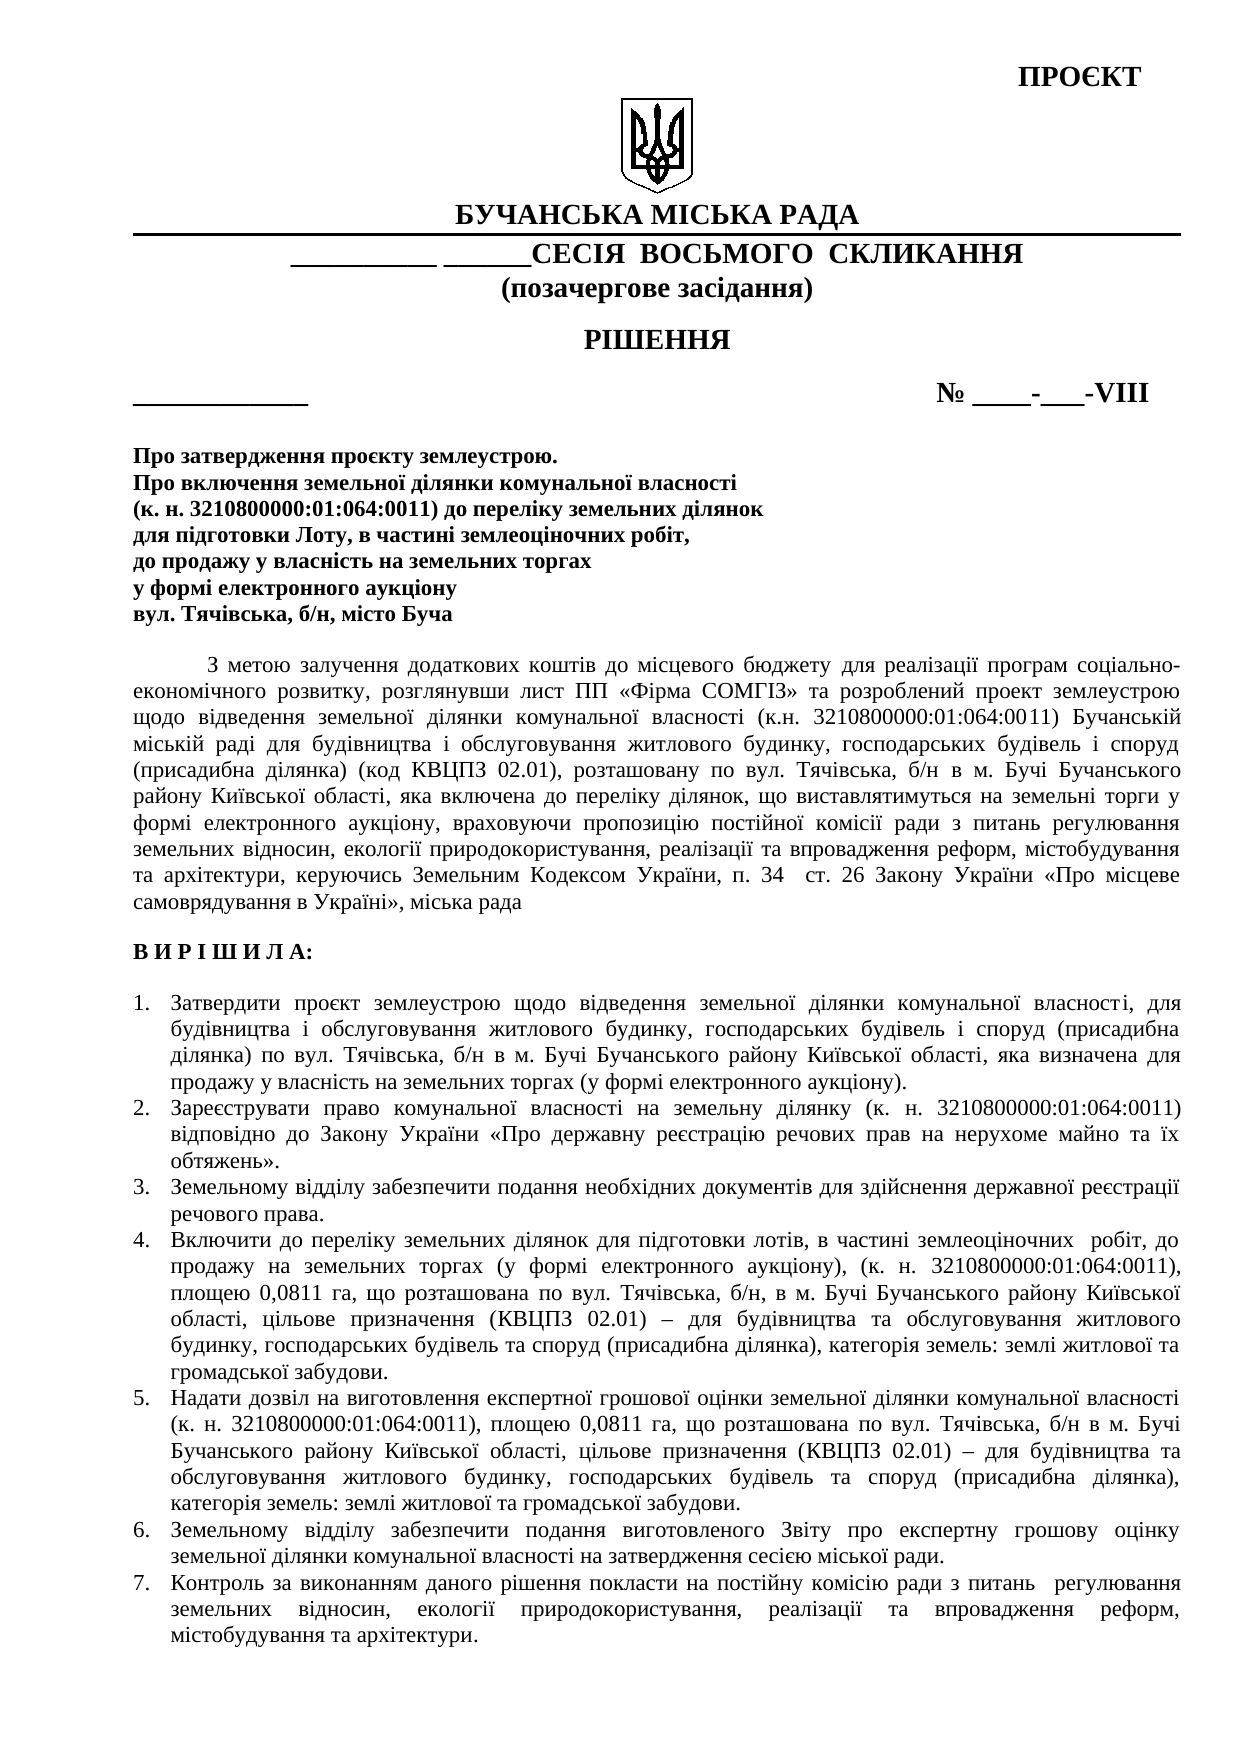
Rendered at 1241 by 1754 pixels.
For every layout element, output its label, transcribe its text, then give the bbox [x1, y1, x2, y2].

text Про включення земельної ділянки комунальної власності [133, 468, 1181, 495]
list Земельному відділу забезпечити подання виготовленого Звіту про експертну грошову оцінку земельної ділянки комунальної власності на затвердження сесією міської ради. [133, 1516, 1181, 1568]
text у формі електронного аукціону [133, 574, 1181, 600]
text В И Р І Ш И Л А: [133, 938, 1181, 965]
list Контроль за виконанням даного рішення покласти на постійну комісію ради з питань регулювання земельних відносин, екології природокористування, реалізації та впровадження реформ, містобудування та архітектури. [133, 1568, 1181, 1648]
text (к. н. 3210800000:01:064:0011) до переліку земельних ділянок [133, 495, 1181, 521]
list Земельному відділу забезпечити подання необхідних документів для здійснення державної реєстрації речового права. [133, 1173, 1181, 1226]
text до продажу у власність на земельних торгах [133, 548, 1181, 574]
text ПРОЄКТ [944, 59, 1181, 93]
text З метою залучення додаткових коштів до місцевого бюджету для реалізації програм соціально-економічного розвитку, розглянувши лист ПП «Фірма СОМГІЗ» та розроблений проект землеустрою щодо відведення земельної ділянки комунальної власності (к.н. 3210800000:01:064:0011) Бучанській міській раді для будівництва і обслуговування житлового будинку, господарських будівель і споруд (присадибна ділянка) (код КВЦПЗ 02.01), розташовану по вул. Тячівська, б/н в м. Бучі Бучанського району Київської області, яка включена до переліку ділянок, що виставлятимуться на земельні торги у формі електронного аукціону, враховуючи пропозицію постійної комісії ради з питань регулювання земельних відносин, екології природокористування, реалізації та впровадження реформ, містобудування та архітектури, керуючись Земельним Кодексом України, п. 34 ст. 26 Закону України «Про місцеве самоврядування в Україні», міська рада [133, 651, 1181, 914]
text (позачергове засідання) [133, 270, 1181, 303]
text Про затвердження проєкту землеустрою. [133, 442, 1181, 468]
list Затвердити проєкт землеустрою щодо відведення земельної ділянки комунальної власності, для будівництва і обслуговування житлового будинку, господарських будівель і споруд (присадибна ділянка) по вул. Тячівська, б/н в м. Бучі Бучанського району Київської області, яка визначена для продажу у власність на земельних торгах (у формі електронного аукціону). [133, 989, 1181, 1094]
text РІШЕННЯ [133, 322, 1181, 356]
text для підготовки Лоту, в частині землеоціночних робіт, [133, 521, 1181, 548]
text БУЧАНСЬКА МІСЬКА РАДА [133, 197, 1181, 233]
list Включити до переліку земельних ділянок для підготовки лотів, в частині землеоціночних робіт, до продажу на земельних торгах (у формі електронного аукціону), (к. н. 3210800000:01:064:0011), площею 0,0811 га, що розташована по вул. Тячівська, б/н, в м. Бучі Бучанського району Київської області, цільове призначення (КВЦПЗ 02.01) – для будівництва та обслуговування житлового будинку, господарських будівель та споруд (присадибна ділянка), категорія земель: землі житлової та громадської забудови. [133, 1226, 1181, 1384]
text __________ ______СЕСІЯ ВОСЬМОГО СКЛИКАННЯ [133, 236, 1181, 270]
list Надати дозвіл на виготовлення експертної грошової оцінки земельної ділянки комунальної власності (к. н. 3210800000:01:064:0011), площею 0,0811 га, що розташована по вул. Тячівська, б/н в м. Бучі Бучанського району Київської області, цільове призначення (КВЦПЗ 02.01) – для будівництва та обслуговування житлового будинку, господарських будівель та споруд (присадибна ділянка), категорія земель: землі житлової та громадської забудови. [133, 1384, 1181, 1516]
list Зареєструвати право комунальної власності на земельну ділянку (к. н. 3210800000:01:064:0011) відповідно до Закону України «Про державну реєстрацію речових прав на нерухоме майно та їх обтяжень». [133, 1094, 1181, 1173]
text вул. Тячівська, б/н, місто Буча [133, 600, 1181, 627]
text ____________ № ____-___-VIII [133, 375, 1181, 409]
